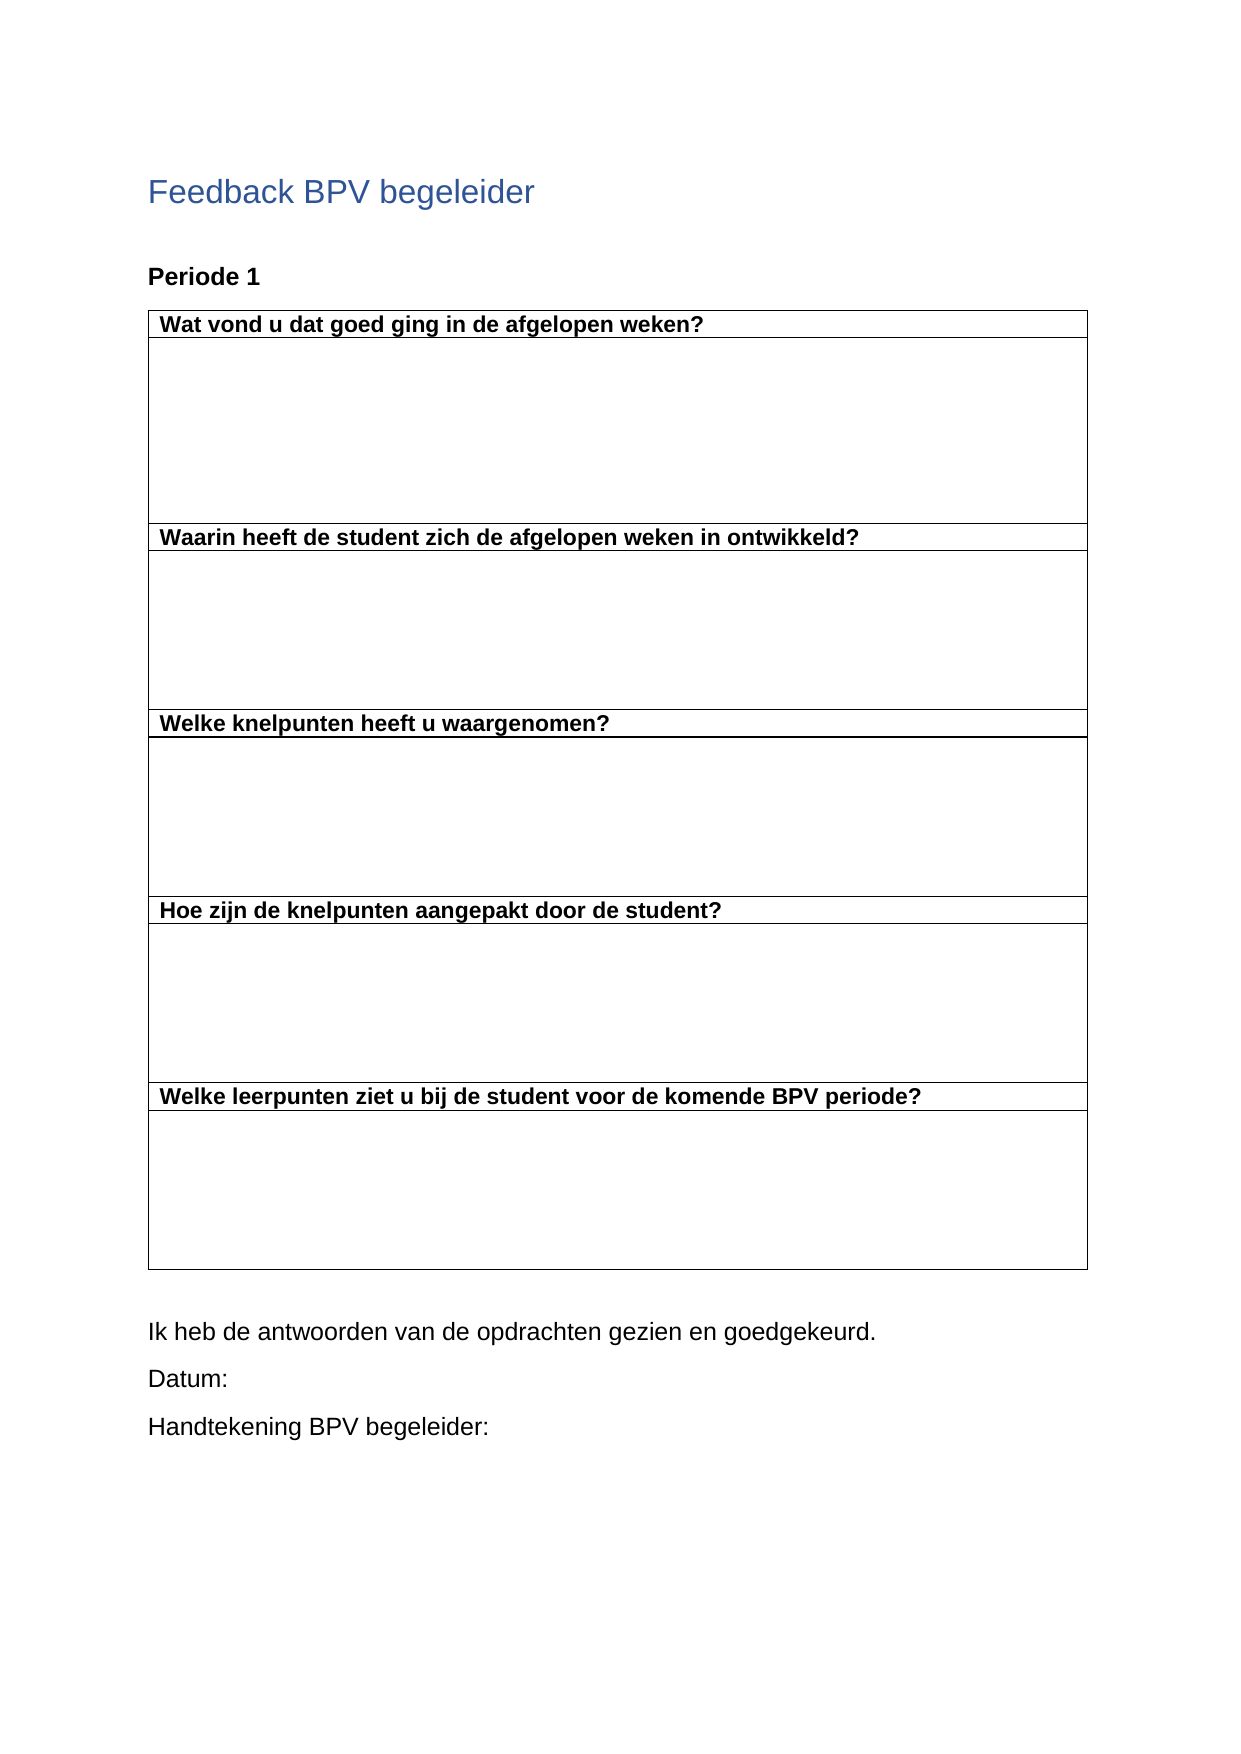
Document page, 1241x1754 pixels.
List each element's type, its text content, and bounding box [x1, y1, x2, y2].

table_cell [149, 338, 1087, 522]
text Ik heb de antwoorden van de opdrachten gezien en goedgekeurd. [148, 1317, 1093, 1345]
table_cell Welke knelpunten heeft u waargenomen? [149, 710, 1087, 736]
table_cell [149, 924, 1087, 1082]
table_cell Welke leerpunten ziet u bij de student voor de komende BPV periode? [149, 1083, 1087, 1109]
table_cell Hoe zijn de knelpunten aangepakt door de student? [149, 897, 1087, 923]
text Handtekening BPV begeleider: [148, 1412, 1093, 1441]
text Datum: [148, 1364, 1093, 1393]
text Periode 1 [148, 262, 1093, 291]
subtitle Feedback BPV begeleider [148, 173, 1093, 211]
table_cell Waarin heeft de student zich de afgelopen weken in ontwikkeld? [149, 524, 1087, 550]
table_cell [149, 1111, 1087, 1269]
table_cell [149, 551, 1087, 709]
table_header Wat vond u dat goed ging in de afgelopen weken? [149, 311, 1087, 337]
table_cell [149, 738, 1087, 896]
